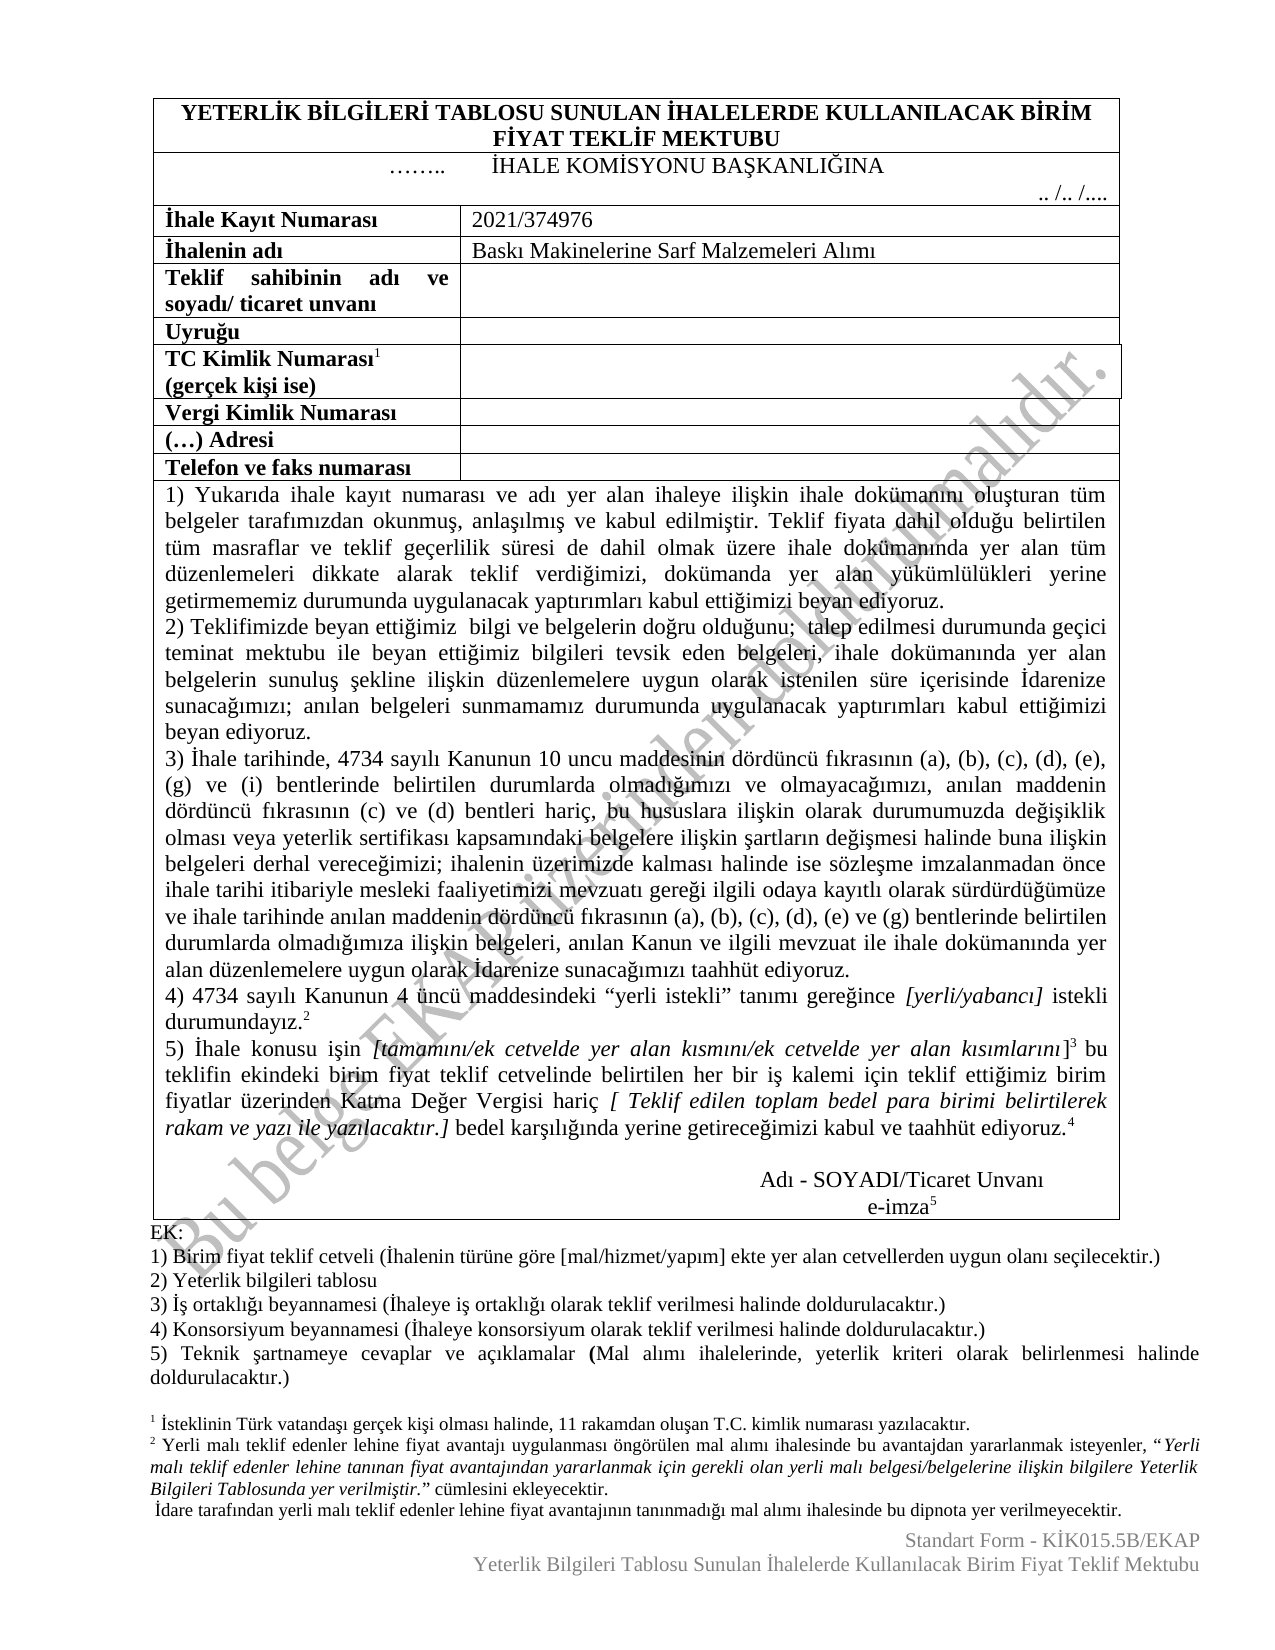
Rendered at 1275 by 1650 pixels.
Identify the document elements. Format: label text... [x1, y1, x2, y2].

table_cell İhale Kayıt Numarası [154, 206, 460, 236]
table_cell 1) Yukarıda ihale kayıt numarası ve adı yer alan ihaleye ilişkin ihale dokümanını oluşturan tüm belgeler tarafımızdan okunmuş, anlaşılmış ve kabul edilmiştir. Teklif fiyata dahil olduğu belirtilen tüm masraflar ve teklif geçerlilik süresi de dahil olmak üzere ihale dokümanında yer alan tüm düzenlemeleri dikkate alarak teklif verdiğimizi, dokümanda yer alan yükümlülükleri yerine getirmememiz durumunda uygulanacak yaptırımları kabul ettiğimizi beyan ediyoruz. 2) Teklifimizde beyan ettiğimiz bilgi ve belgelerin doğru olduğunu; talep edilmesi durumunda geçici teminat mektubu ile beyan ettiğimiz bilgileri tevsik eden belgeleri, ihale dokümanında yer alan belgelerin sunuluş şekline ilişkin düzenlemelere uygun olarak istenilen süre içerisinde İdarenize sunacağımızı; anılan belgeleri sunmamamız durumunda uygulanacak yaptırımları kabul ettiğimizi beyan ediyoruz. 3) İhale tarihinde, 4734 sayılı Kanunun 10 uncu maddesinin dördüncü fıkrasının (a), (b), (c), (d), (e), (g) ve (i) bentlerinde belirtilen durumlarda olmadığımızı ve olmayacağımızı, anılan maddenin dördüncü fıkrasının (c) ve (d) bentleri hariç, bu hususlara ilişkin olarak durumumuzda değişiklik olması veya yeterlik sertifikası kapsamındaki belgelere ilişkin şartların değişmesi halinde buna ilişkin belgeleri derhal vereceğimizi; ihalenin üzerimizde kalması halinde ise sözleşme imzalanmadan önce ihale tarihi itibariyle mesleki faaliyetimizi mevzuatı gereği ilgili odaya kayıtlı olarak sürdürdüğümüze ve ihale tarihinde anılan maddenin dördüncü fıkrasının (a), (b), (c), (d), (e) ve (g) bentlerinde belirtilen durumlarda olmadığımıza ilişkin belgeleri, anılan Kanun ve ilgili mevzuat ile ihale dokümanında yer alan düzenlemelere uygun olarak İdarenize sunacağımızı taahhüt ediyoruz. 4) 4734 sayılı Kanunun 4 üncü maddesindeki “yerli istekli” tanımı gereğince [yerli/yabancı] istekli durumundayız.2 5) İhale konusu işin [tamamını/ek cetvelde yer alan kısmını/ek cetvelde yer alan kısımlarını]3 bu teklifin ekindeki birim fiyat teklif cetvelinde belirtilen her bir iş kalemi için teklif ettiğimiz birim fiyatlar üzerinden Katma Değer Vergisi hariç [ Teklif edilen toplam bedel para birimi belirtilerek rakam ve yazı ile yazılacaktır.] bedel karşılığında yerine getireceğimizi kabul ve taahhüt ediyoruz.4 Adı - SOYADI/Ticaret Unvanı e-imza5 [154, 481, 1119, 1219]
text 1 İsteklinin Türk vatandaşı gerçek kişi olması halinde, 11 rakamdan oluşan T.C. kimlik numarası yazılacaktır. [150, 1413, 1200, 1434]
table_cell Uyruğu [154, 318, 460, 344]
table_cell TC Kimlik Numarası1 (gerçek kişi ise) [154, 345, 460, 398]
text EK: [75, 1220, 1200, 1244]
table_cell İhalenin adı [154, 237, 460, 263]
table_cell (…) Adresi [154, 426, 460, 453]
table_cell 2021/374976 [461, 206, 1119, 236]
table_cell …….. İHALE KOMİSYONU BAŞKANLIĞINA .. /.. /.... [154, 153, 1119, 205]
text 3) İş ortaklığı beyannamesi (İhaleye iş ortaklığı olarak teklif verilmesi halinde doldurulacaktır.) [75, 1292, 1200, 1316]
text 2 Yerli malı teklif edenler lehine fiyat avantajı uygulanması öngörülen mal alımı ihalesinde bu avantajdan yararlanmak isteyenler, “Yerli malı teklif edenler lehine tanınan fiyat avantajından yararlanmak için gerekli olan yerli malı belgesi/belgelerine ilişkin bilgilere Yeterlik Bilgileri Tablosunda yer verilmiştir.” cümlesini ekleyecektir. [150, 1434, 1200, 1499]
table_cell [461, 399, 1119, 425]
table_cell [461, 345, 1121, 398]
table_cell Teklif sahibinin adı ve soyadı/ ticaret unvanı [154, 264, 460, 317]
text 5) Teknik şartnameye cevaplar ve açıklamalar (Mal alımı ihalelerinde, yeterlik kriteri olarak belirlenmesi halinde doldurulacaktır.) [150, 1341, 1200, 1389]
table_header YETERLİK BİLGİLERİ TABLOSU SUNULAN İHALELERDE KULLANILACAK BİRİM FİYAT TEKLİF MEKTUBU [154, 99, 1119, 152]
table_cell [461, 264, 1119, 317]
table_cell [461, 426, 1119, 453]
table_cell Telefon ve faks numarası [154, 454, 460, 480]
text 1) Birim fiyat teklif cetveli (İhalenin türüne göre [mal/hizmet/yapım] ekte yer alan cetvellerden uygun olanı seçilecektir.) [75, 1244, 1200, 1268]
table_cell [461, 454, 1119, 480]
table_cell [461, 318, 1119, 344]
table_cell Baskı Makinelerine Sarf Malzemeleri Alımı [461, 237, 1119, 263]
text 2) Yeterlik bilgileri tablosu [75, 1268, 1200, 1292]
text 4) Konsorsiyum beyannamesi (İhaleye konsorsiyum olarak teklif verilmesi halinde doldurulacaktır.) [75, 1316, 1200, 1341]
text İdare tarafından yerli malı teklif edenler lehine fiyat avantajının tanınmadığı mal alımı ihalesinde bu dipnota yer verilmeyecektir. [150, 1499, 1200, 1521]
table_cell Vergi Kimlik Numarası [154, 399, 460, 425]
